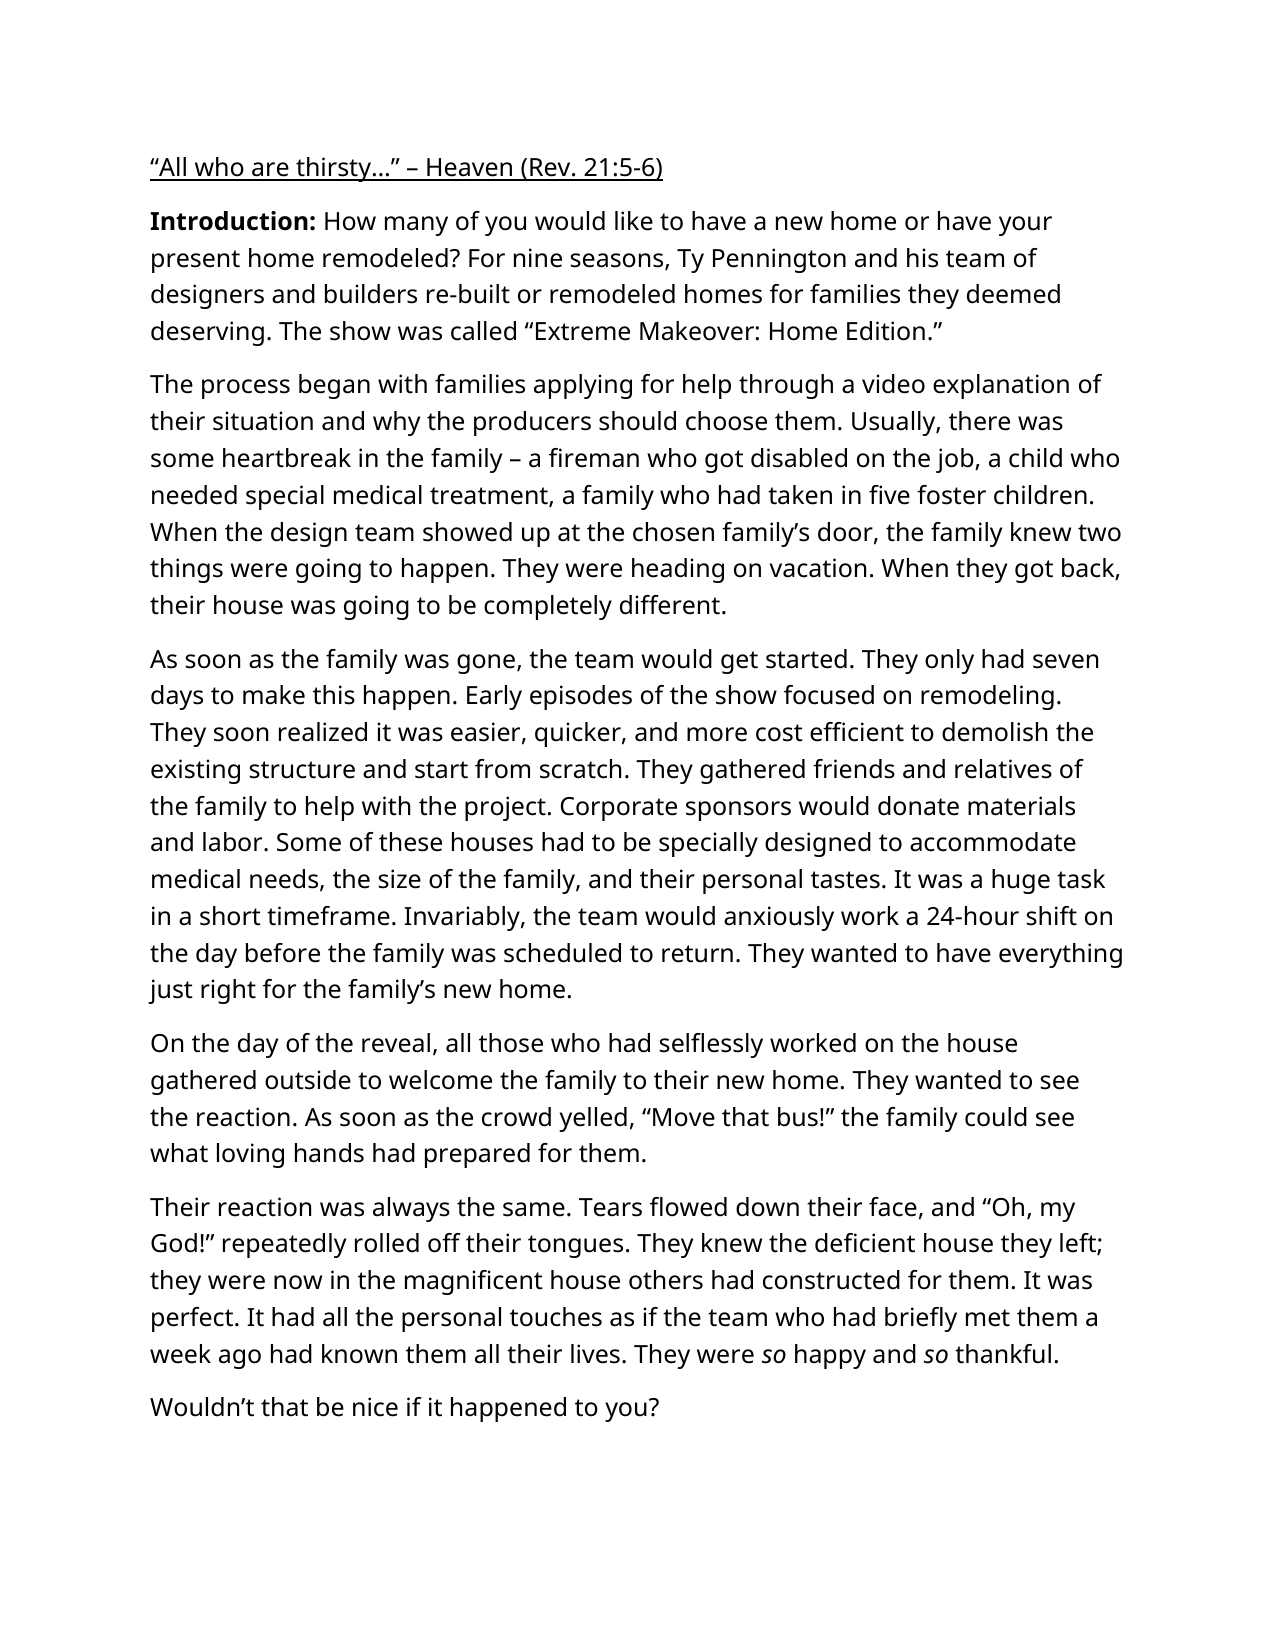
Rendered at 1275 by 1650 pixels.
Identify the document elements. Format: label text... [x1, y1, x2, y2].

text On the day of the reveal, all those who had selflessly worked on the house gathered outside to welcome the family to their new home. They wanted to see the reaction. As soon as the crowd yelled, “Move that bus!” the family could see what loving hands had prepared for them. [150, 1026, 1125, 1170]
text As soon as the family was gone, the team would get started. They only had seven days to make this happen. Early episodes of the show focused on remodeling. They soon realized it was easier, quicker, and more cost efficient to demolish the existing structure and start from scratch. They gathered friends and relatives of the family to help with the project. Corporate sponsors would donate materials and labor. Some of these houses had to be specially designed to accommodate medical needs, the size of the family, and their personal tastes. It was a huge task in a short timeframe. Invariably, the team would anxiously work a 24-hour shift on the day before the family was scheduled to return. They wanted to have everything just right for the family’s new home. [150, 641, 1125, 1006]
text Their reaction was always the same. Tears flowed down their face, and “Oh, my God!” repeatedly rolled off their tongues. They knew the deficient house they left; they were now in the magnificent house others had constructed for them. It was perfect. It had all the personal touches as if the team who had briefly met them a week ago had known them all their lives. They were so happy and so thankful. [150, 1189, 1125, 1371]
text “All who are thirsty…” – Heaven (Rev. 21:5-6) [150, 150, 1125, 184]
text The process began with families applying for help through a video explanation of their situation and why the producers should choose them. Usually, there was some heartbreak in the family – a fireman who got disabled on the job, a child who needed special medical treatment, a family who had taken in five foster children. When the design team showed up at the chosen family’s door, the family knew two things were going to happen. They were heading on vacation. When they got back, their house was going to be completely different. [150, 367, 1125, 622]
text Wouldn’t that be nice if it happened to you? [150, 1390, 1125, 1424]
text Introduction: How many of you would like to have a new home or have your present home remodeled? For nine seasons, Ty Pennington and his team of designers and builders re-built or remodeled homes for families they deemed deserving. The show was called “Extreme Makeover: Home Edition.” [150, 203, 1125, 348]
